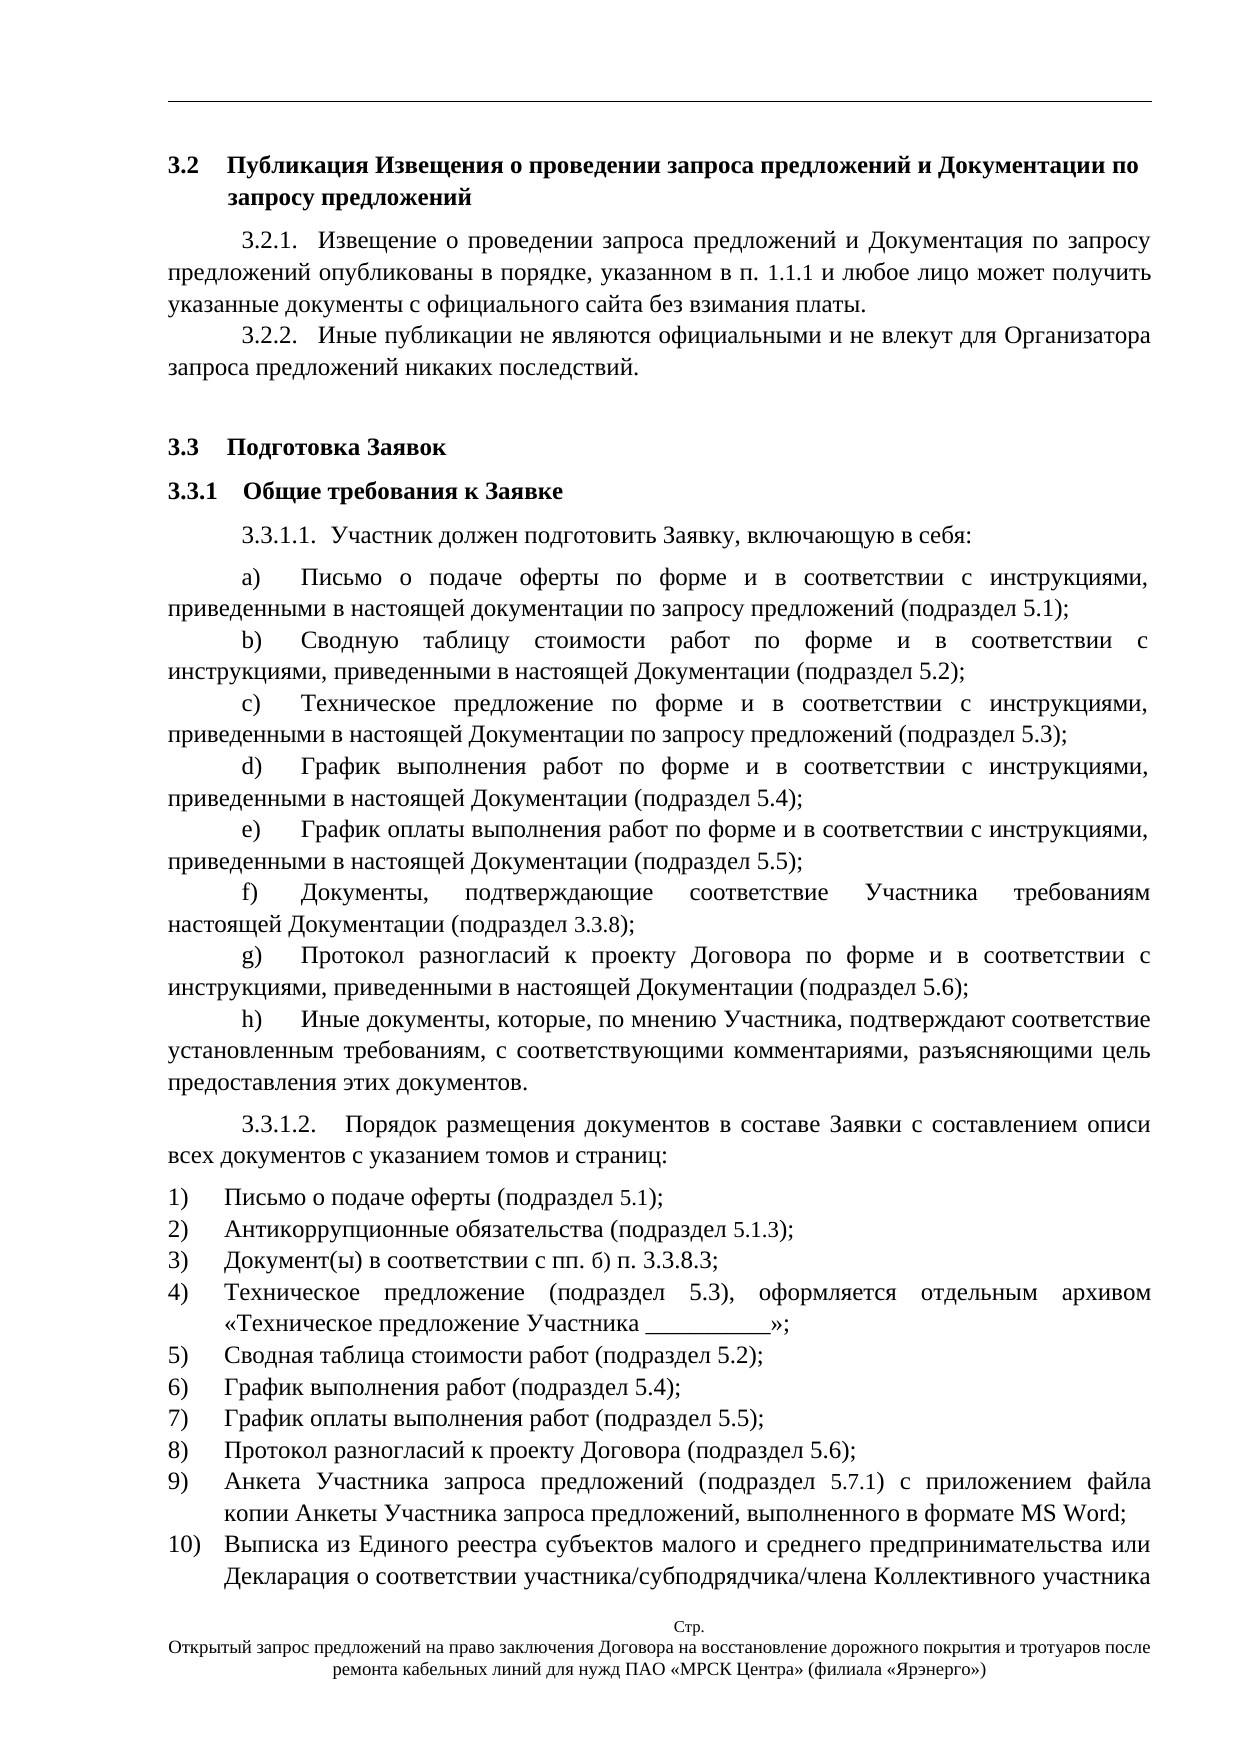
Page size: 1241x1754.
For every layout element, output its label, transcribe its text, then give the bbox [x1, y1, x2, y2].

list График оплаты выполнения работ (подраздел 5.5); [168, 1403, 1152, 1432]
list Участник должен подготовить Заявку, включающую в себя: [168, 520, 1152, 548]
list Порядок размещения документов в составе Заявки с составлением описи всех документов с указанием томов и страниц: [168, 1109, 1152, 1169]
list Техническое предложение по форме и в соответствии с инструкциями, приведенными в настоящей Документации по запросу предложений (подраздел 5.3); [168, 688, 1148, 748]
list Антикоррупционные обязательства (подраздел 5.1.3); [168, 1214, 1152, 1243]
list Протокол разногласий к проекту Договора (подраздел 5.6); [168, 1435, 1152, 1463]
list Техническое предложение (подраздел 5.3), оформляется отдельным архивом «Техническое предложение Участника __________»; [168, 1277, 1152, 1337]
list Анкета Участника запроса предложений (подраздел 5.7.1) с приложением файла копии Анкеты Участника запроса предложений, выполненного в формате MS Word; [168, 1466, 1152, 1527]
list График выполнения работ по форме и в соответствии с инструкциями, приведенными в настоящей Документации (подраздел 5.4); [168, 751, 1149, 811]
list Письмо о подаче оферты (подраздел 5.1); [168, 1182, 1152, 1211]
list Документ(ы) в соответствии с пп. б) п. 3.3.8.3; [168, 1245, 1152, 1274]
list Протокол разногласий к проекту Договора по форме и в соответствии с инструкциями, приведенными в настоящей Документации (подраздел 5.6); [168, 941, 1151, 1001]
list Письмо о подаче оферты по форме и в соответствии с инструкциями, приведенными в настоящей документации по запросу предложений (подраздел 5.1); [168, 562, 1148, 622]
subtitle Подготовка Заявок [168, 432, 1152, 460]
subtitle Публикация Извещения о проведении запроса предложений и Документации по запросу предложений [168, 150, 1152, 210]
list График выполнения работ (подраздел 5.4); [168, 1372, 1152, 1400]
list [168, 1529, 1152, 1590]
list Иные документы, которые, по мнению Участника, подтверждают соответствие установленным требованиям, с соответствующими комментариями, разъясняющими цель предоставления этих документов. [168, 1004, 1152, 1096]
list Сводную таблицу стоимости работ по форме и в соответствии с инструкциями, приведенными в настоящей Документации (подраздел 5.2); [168, 625, 1148, 685]
list График оплаты выполнения работ по форме и в соответствии с инструкциями, приведенными в настоящей Документации (подраздел 5.5); [168, 814, 1149, 874]
list Извещение о проведении запроса предложений и Документация по запросу предложений опубликованы в порядке, указанном в п. 1.1.1 и любое лицо может получить указанные документы с официального сайта без взимания платы. [168, 226, 1152, 317]
list Сводная таблица стоимости работ (подраздел 5.2); [168, 1340, 1152, 1369]
subtitle Общие требования к Заявке [168, 476, 1152, 504]
list Иные публикации не являются официальными и не влекут для Организатора запроса предложений никаких последствий. [168, 320, 1152, 381]
list Документы, подтверждающие соответствие Участника требованиям настоящей Документации (подраздел 3.3.8); [168, 877, 1151, 938]
